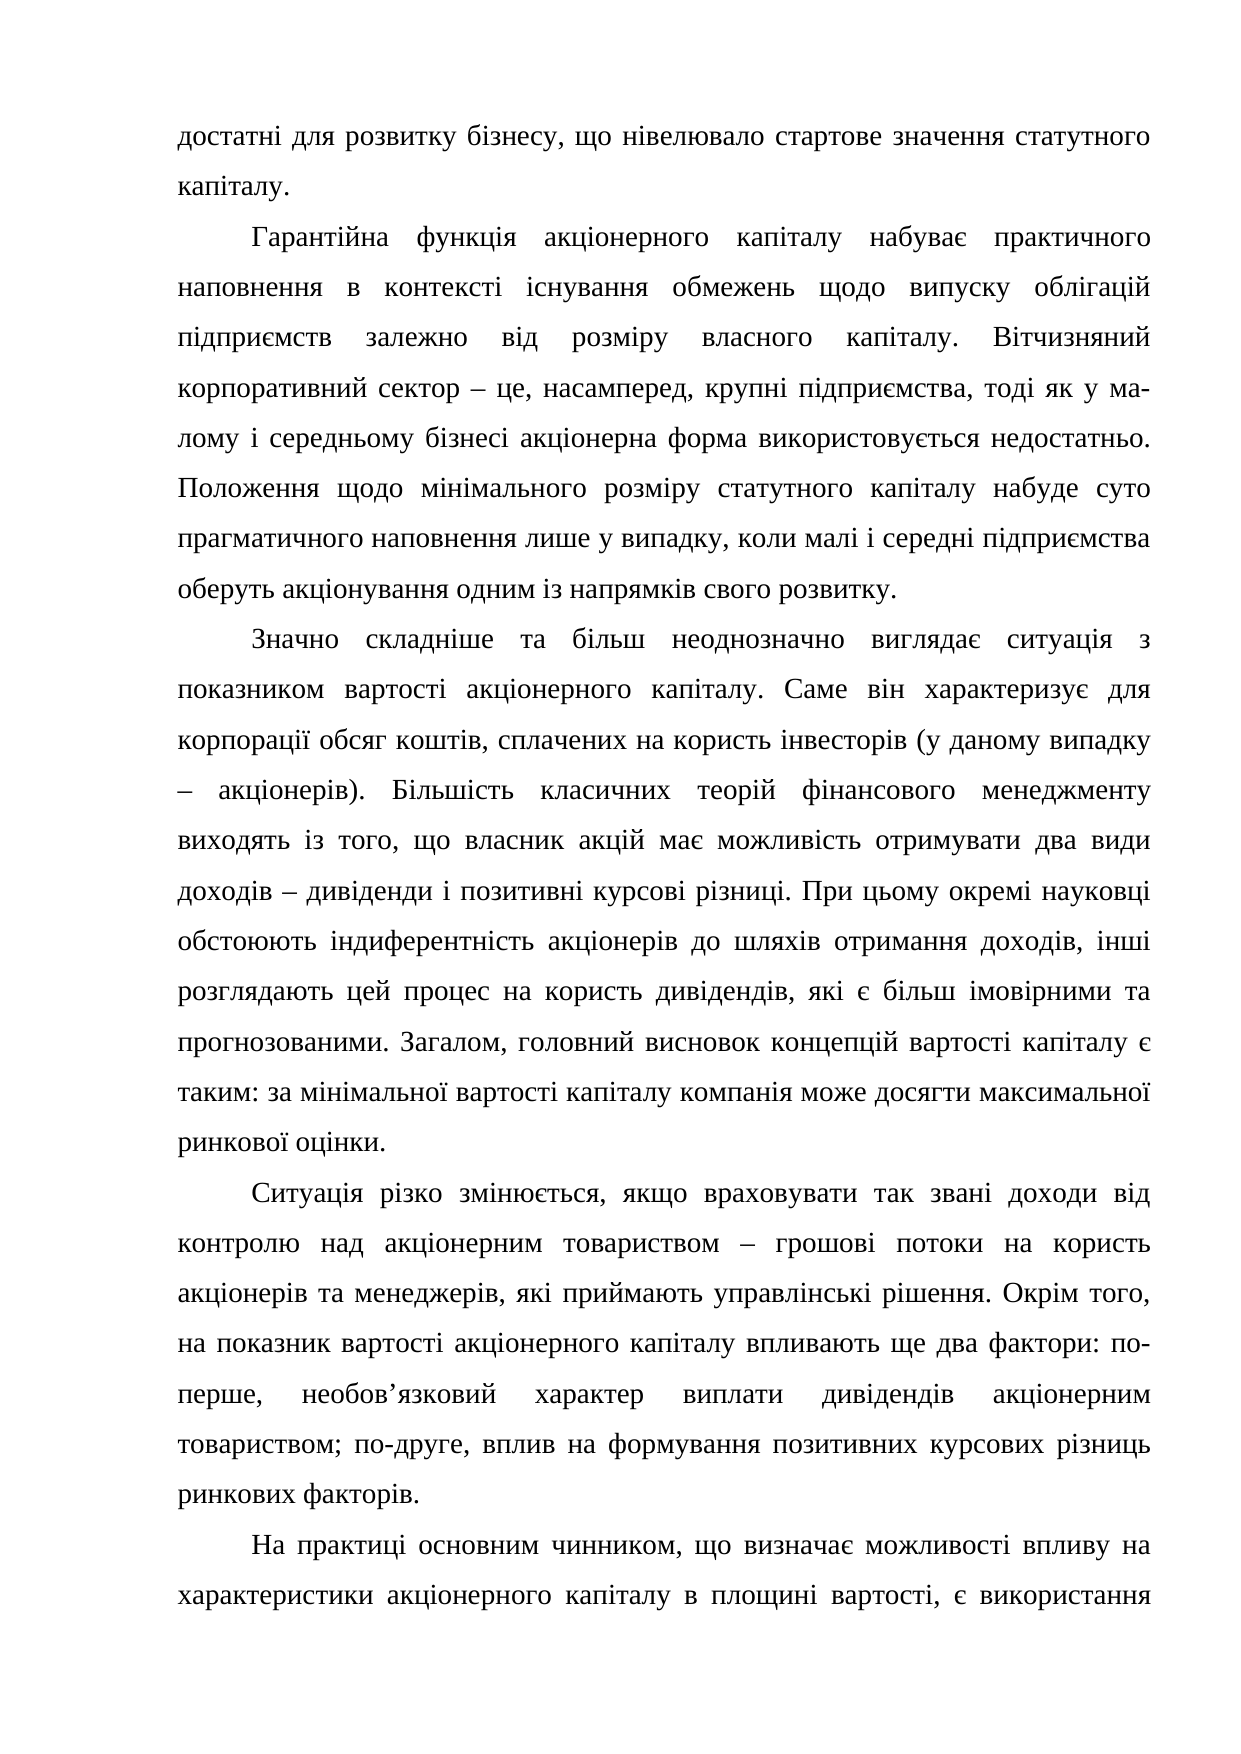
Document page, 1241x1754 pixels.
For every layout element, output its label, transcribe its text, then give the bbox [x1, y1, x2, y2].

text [177, 1527, 1152, 1611]
text Гарантійна функція акціонерного капіталу набуває практичного наповнення в контексті існування обмежень щодо випуску облігацій підприємств залежно від розміру власного капіталу. Вітчизняний корпоративний сектор – це, насамперед, крупні підприємства, тоді як у ма-лому і середньому бізнесі акціонерна форма використовується недостатньо. Положення щодо мінімального розміру статутного капіталу набуде суто прагматичного наповнення лише у випадку, коли малі і середні підприємства оберуть акціонування одним із напрямків свого розвитку. [177, 219, 1152, 604]
text Ситуація різко змінюється, якщо враховувати так звані доходи від контролю над акціонерним товариством – грошові потоки на користь акціонерів та менеджерів, які приймають управлінські рішення. Окрім того, на показник вартості акціонерного капіталу впливають ще два фактори: по-перше, необов’язковий характер виплати дивідендів акціонерним товариством; по-друге, вплив на формування позитивних курсових різниць ринкових факторів. [177, 1175, 1152, 1510]
text Значно складніше та більш неоднозначно виглядає ситуація з показником вартості акціонерного капіталу. Саме він характеризує для корпорації обсяг коштів, сплачених на користь інвесторів (у даному випадку – акціонерів). Більшість класичних теорій фінансового менеджменту виходять із того, що власник акцій має можливість отримувати два види доходів – дивіденди і позитивні курсові різниці. При цьому окремі науковці обстоюють індиферентність акціонерів до шляхів отримання доходів, інші розглядають цей процес на користь дивідендів, які є більш імовірними та прогнозованими. Загалом, головний висновок концепцій вартості капіталу є таким: за мінімальної вартості капіталу компанія може досягти максимальної ринкової оцінки. [177, 621, 1152, 1158]
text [177, 118, 1152, 202]
